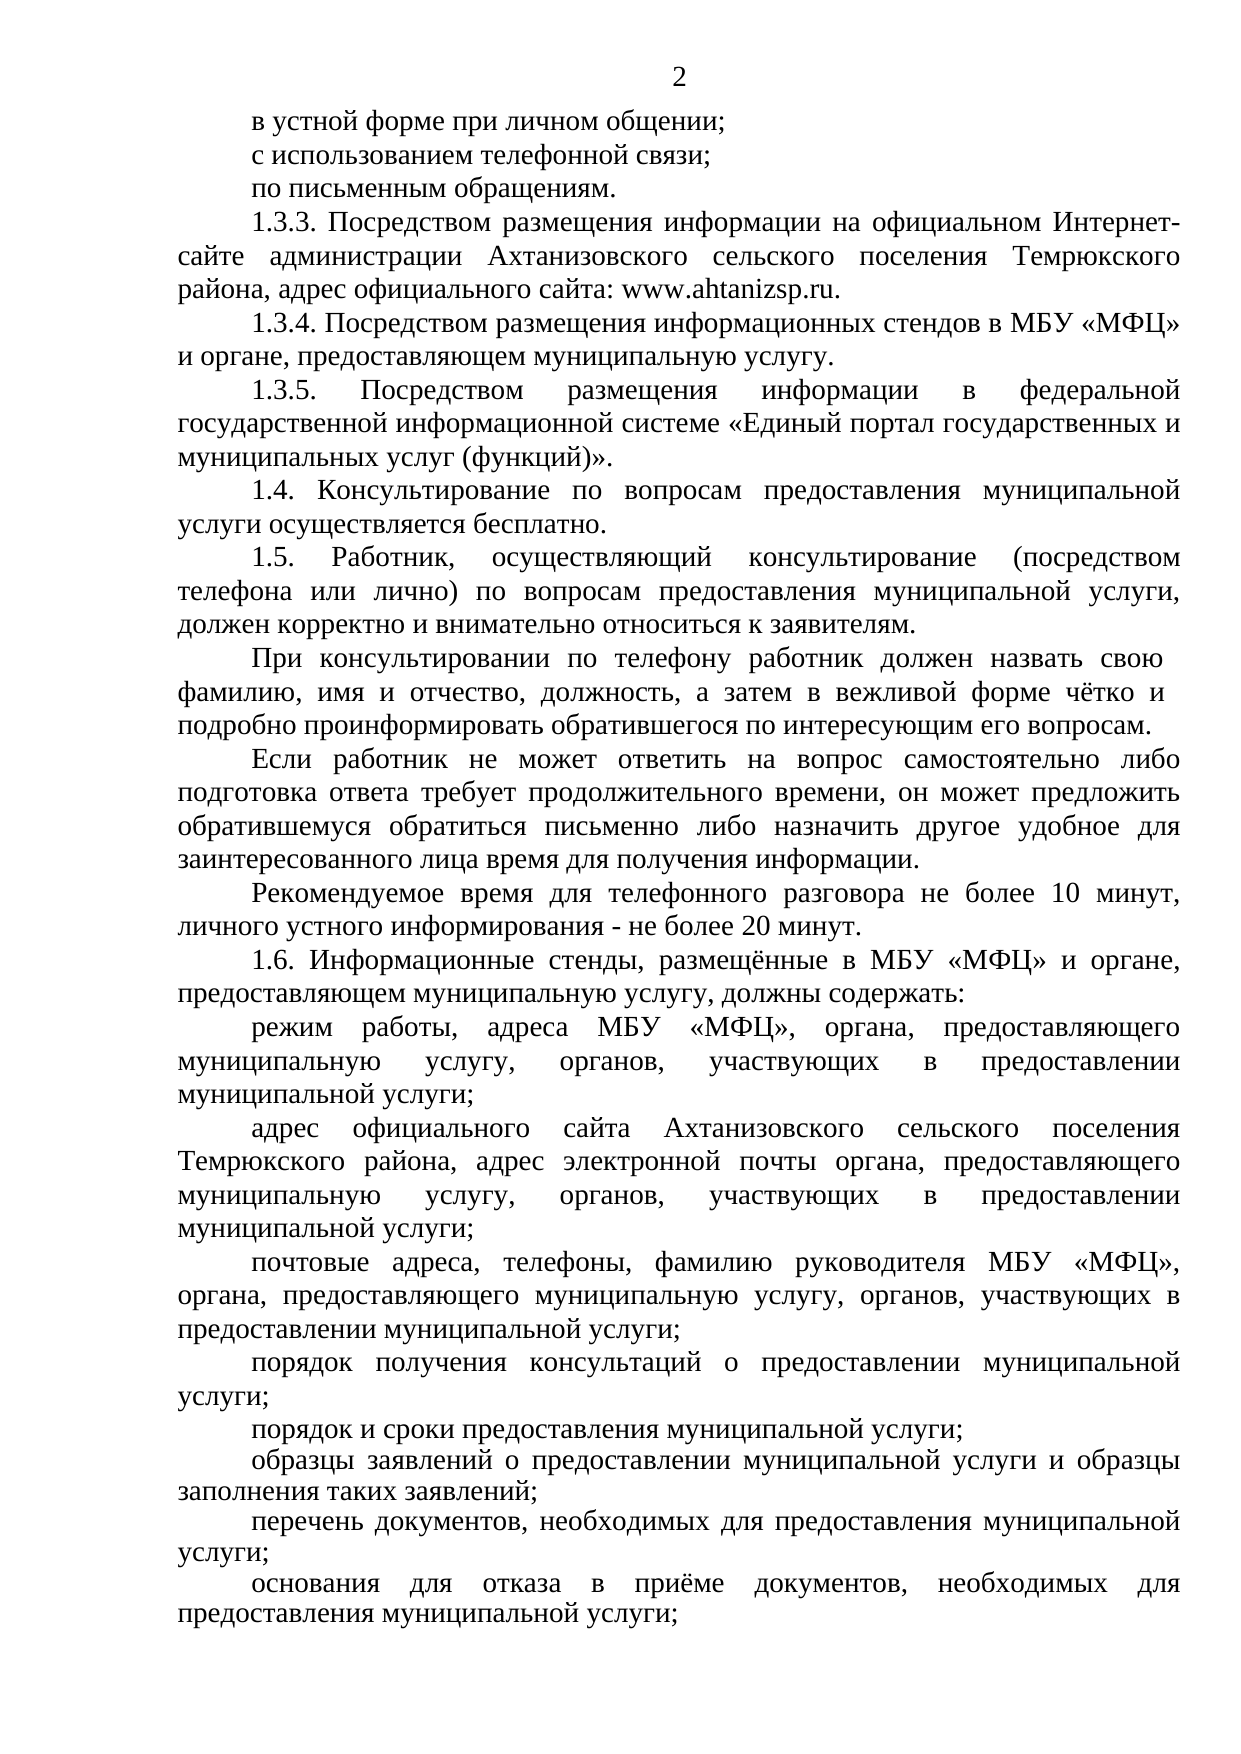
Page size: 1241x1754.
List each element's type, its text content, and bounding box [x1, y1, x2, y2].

text основания для отказа в приёме документов, необходимых для предоставления муниципальной услуги; [177, 1568, 1181, 1629]
text перечень документов, необходимых для предоставления муниципальной услуги; [177, 1506, 1181, 1568]
text почтовые адреса, телефоны, фамилию руководителя МБУ «МФЦ», органа, предоставляющего муниципальную услугу, органов, участвующих в предоставлении муниципальной услуги; [177, 1244, 1181, 1344]
text Рекомендуемое время для телефонного разговора не более 10 минут, личного устного информирования - не более 20 минут. [177, 875, 1181, 942]
text в устной форме при личном общении; [177, 103, 1181, 137]
text порядок получения консультаций о предоставлении муниципальной услуги; [177, 1344, 1181, 1412]
text 1.5. Работник, осуществляющий консультирование (посредством телефона или лично) по вопросам предоставления муниципальной услуги, должен корректно и внимательно относиться к заявителям. [177, 539, 1181, 640]
text 1.6. Информационные стенды, размещённые в МБУ «МФЦ» и органе, предоставляющем муниципальную услугу, должны содержать: [177, 942, 1181, 1009]
text адрес официального сайта Ахтанизовского сельского поселения Темрюкского района, адрес электронной почты органа, предоставляющего муниципальную услугу, органов, участвующих в предоставлении муниципальной услуги; [177, 1110, 1181, 1244]
text 1.3.5. Посредством размещения информации в федеральной государственной информационной системе «Единый портал государственных и муниципальных услуг (функций)». [177, 372, 1181, 472]
text с использованием телефонной связи; [177, 137, 1181, 171]
text 1.3.4. Посредством размещения информационных стендов в МБУ «МФЦ» и органе, предоставляющем муниципальную услугу. [177, 305, 1181, 372]
text 1.3.3. Посредством размещения информации на официальном Интернет-сайте администрации Ахтанизовского сельского поселения Темрюкского района, адрес официального сайта: www.ahtanizsp.ru. [177, 204, 1181, 305]
text по письменным обращениям. [177, 171, 1181, 204]
text образцы заявлений о предоставлении муниципальной услуги и образцы заполнения таких заявлений; [177, 1445, 1181, 1506]
text Если работник не может ответить на вопрос самостоятельно либо подготовка ответа требует продолжительного времени, он может предложить обратившемуся обратиться письменно либо назначить другое удобное для заинтересованного лица время для получения информации. [177, 741, 1181, 875]
text 1.4. Консультирование по вопросам предоставления муниципальной услуги осуществляется бесплатно. [177, 472, 1181, 539]
text порядок и сроки предоставления муниципальной услуги; [177, 1412, 1181, 1445]
text режим работы, адреса МБУ «МФЦ», органа, предоставляющего муниципальную услугу, органов, участвующих в предоставлении муниципальной услуги; [177, 1009, 1181, 1110]
text При консультировании по телефону работник должен назвать свою фамилию, имя и отчество, должность, а затем в вежливой форме чётко и подробно проинформировать обратившегося по интересующим его вопросам. [177, 640, 1181, 741]
